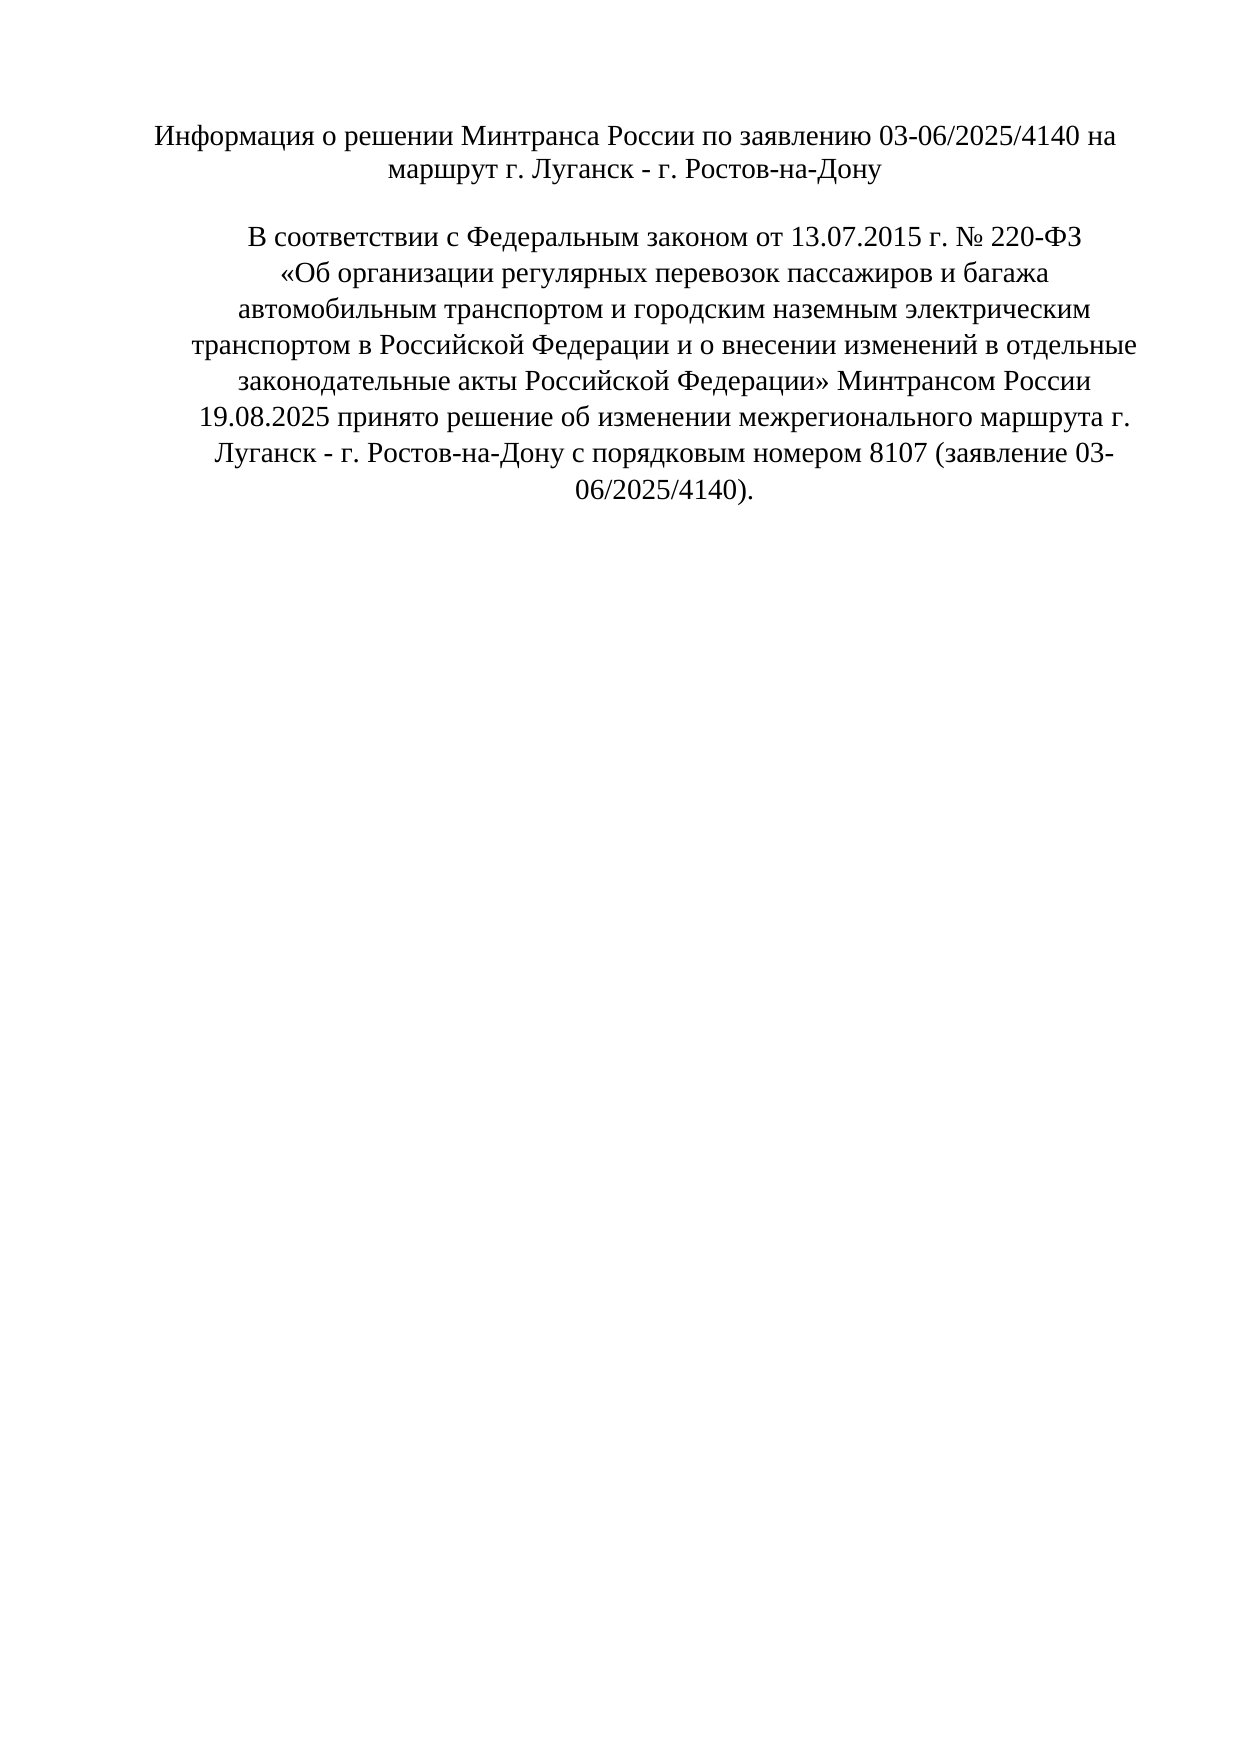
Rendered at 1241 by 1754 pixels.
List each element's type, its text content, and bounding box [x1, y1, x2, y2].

text Информация о решении Минтранса России по заявлению 03-06/2025/4140 на маршрут г. Луганск - г. Ростов-на-Дону [118, 118, 1152, 185]
text В соответствии с Федеральным законом от 13.07.2015 г. № 220-ФЗ «Об организации регулярных перевозок пассажиров и багажа автомобильным транспортом и городским наземным электрическим транспортом в Российской Федерации и о внесении изменений в отдельные законодательные акты Российской Федерации» Минтрансом России 19.08.2025 принято решение об изменении межрегионального маршрута г. Луганск - г. Ростов-на-Дону с порядковым номером 8107 (заявление 03-06/2025/4140). [177, 219, 1152, 505]
